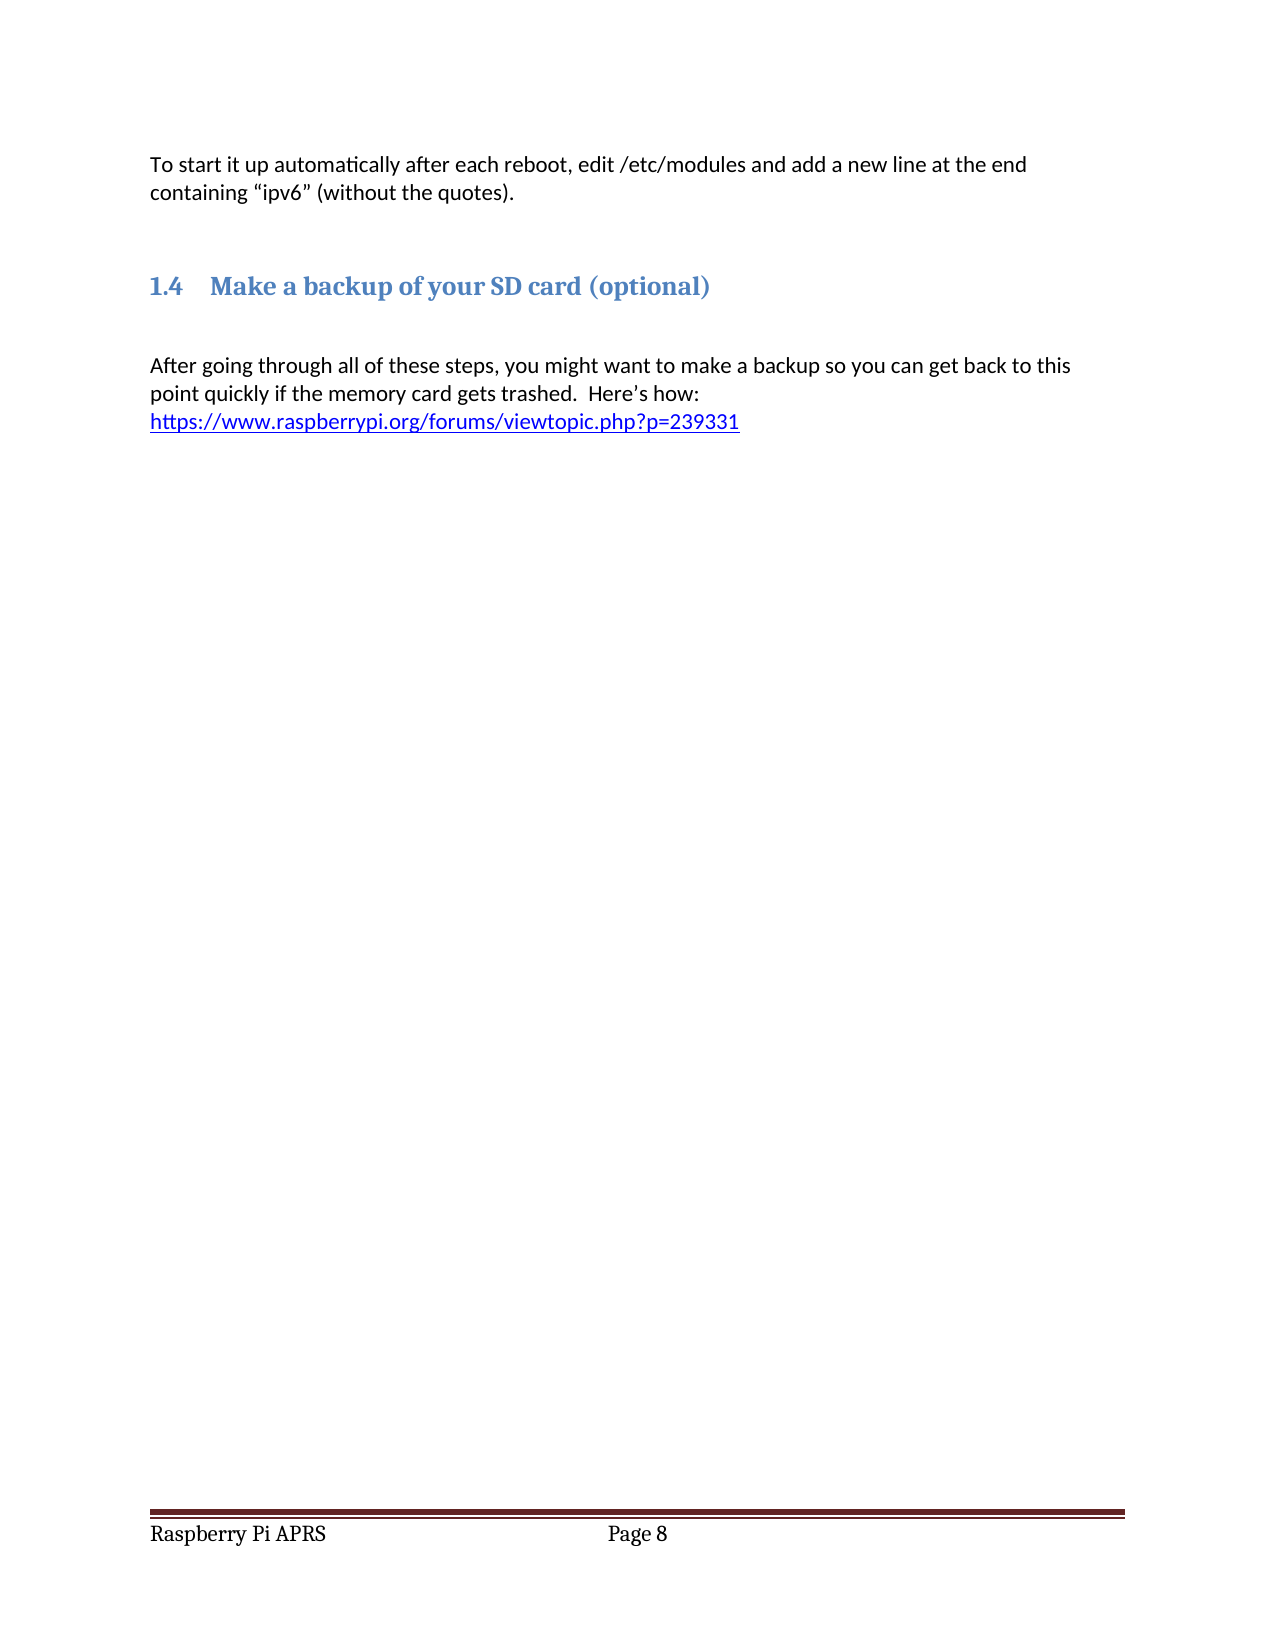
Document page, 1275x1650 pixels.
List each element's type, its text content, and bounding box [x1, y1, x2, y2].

text After going through all of these steps, you might want to make a backup so you can get back to this point quickly if the memory card gets trashed. Here’s how: https://www.raspberrypi.org/forums/viewtopic.php?p=239331 [150, 351, 1125, 435]
subtitle Make a backup of your SD card (optional) [150, 271, 1125, 302]
text To start it up automatically after each reboot, edit /etc/modules and add a new line at the end containing “ipv6” (without the quotes). [150, 150, 1125, 206]
